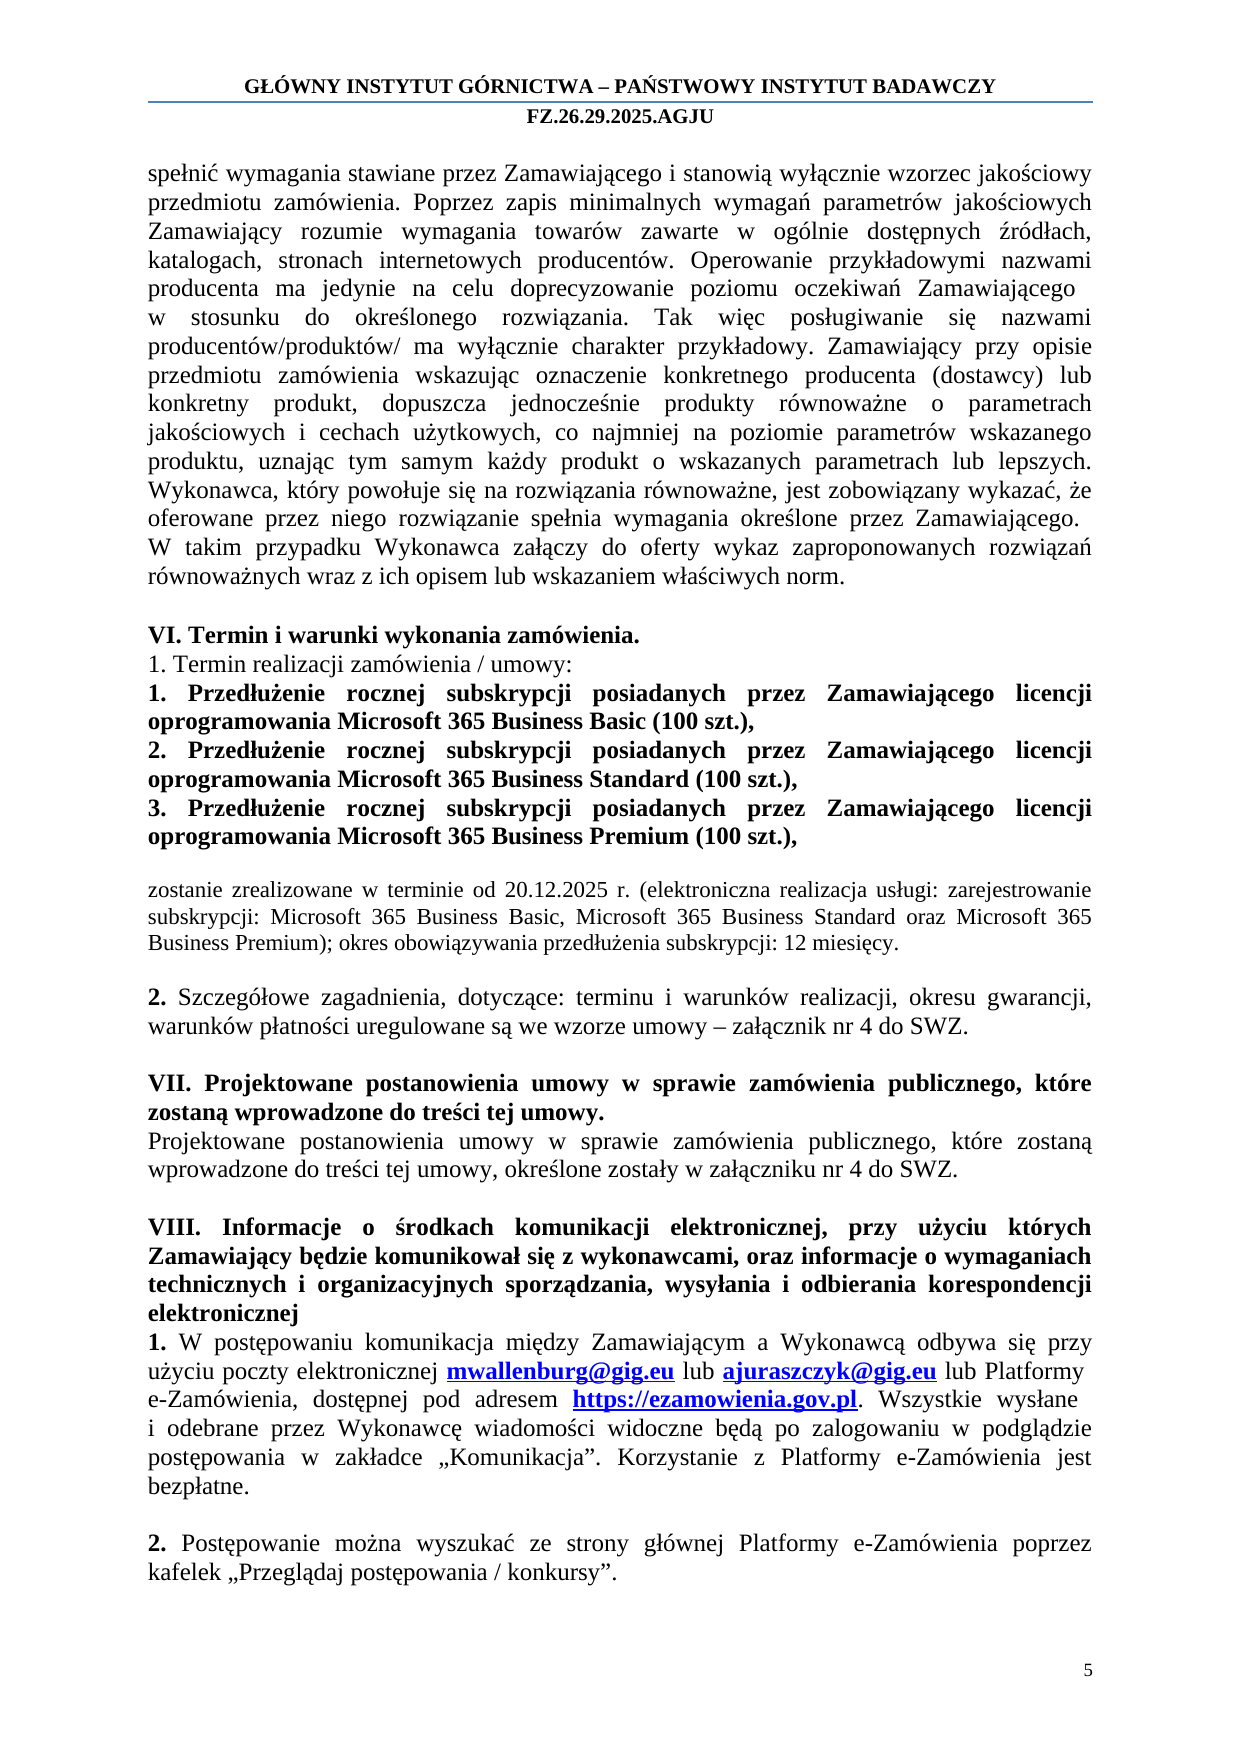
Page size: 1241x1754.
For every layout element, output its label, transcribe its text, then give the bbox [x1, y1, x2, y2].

text VIII. Informacje o środkach komunikacji elektronicznej, przy użyciu których Zamawiający będzie komunikował się z wykonawcami, oraz informacje o wymaganiach technicznych i organizacyjnych sporządzania, wysyłania i odbierania korespondencji elektronicznej [148, 1212, 1093, 1327]
text VI. Termin i warunki wykonania zamówienia. [148, 620, 1093, 649]
text Projektowane postanowienia umowy w sprawie zamówienia publicznego, które zostaną wprowadzone do treści tej umowy, określone zostały w załączniku nr 4 do SWZ. [148, 1126, 1093, 1183]
text 2. Postępowanie można wyszukać ze strony głównej Platformy e-Zamówienia poprzez kafelek „Przeglądaj postępowania / konkursy”. [148, 1528, 1093, 1586]
text zostanie zrealizowane w terminie od 20.12.2025 r. (elektroniczna realizacja usługi: zarejestrowanie subskrypcji: Microsoft 365 Business Basic, Microsoft 365 Business Standard oraz Microsoft 365 Business Premium); okres obowiązywania przedłużenia subskrypcji: 12 miesięcy. [148, 877, 1093, 956]
text 1. Przedłużenie rocznej subskrypcji posiadanych przez Zamawiającego licencji oprogramowania Microsoft 365 Business Basic (100 szt.), [148, 678, 1093, 735]
text 1. W postępowaniu komunikacja między Zamawiającym a Wykonawcą odbywa się przy użyciu poczty elektronicznej mwallenburg@gig.eu lub ajuraszczyk@gig.eu lub Platformy e-Zamówienia, dostępnej pod adresem https://ezamowienia.gov.pl. Wszystkie wysłane i odebrane przez Wykonawcę wiadomości widoczne będą po zalogowaniu w podglądzie postępowania w zakładce „Komunikacja”. Korzystanie z Platformy e-Zamówienia jest bezpłatne. [148, 1327, 1093, 1499]
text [148, 158, 1093, 590]
text 2. Szczegółowe zagadnienia, dotyczące: terminu i warunków realizacji, okresu gwarancji, warunków płatności uregulowane są we wzorze umowy – załącznik nr 4 do SWZ. [148, 982, 1093, 1039]
text 3. Przedłużenie rocznej subskrypcji posiadanych przez Zamawiającego licencji oprogramowania Microsoft 365 Business Premium (100 szt.), [148, 793, 1093, 850]
text VII. Projektowane postanowienia umowy w sprawie zamówienia publicznego, które zostaną wprowadzone do treści tej umowy. [148, 1068, 1093, 1126]
text 1. Termin realizacji zamówienia / umowy: [148, 649, 1093, 678]
text 2. Przedłużenie rocznej subskrypcji posiadanych przez Zamawiającego licencji oprogramowania Microsoft 365 Business Standard (100 szt.), [148, 735, 1093, 793]
